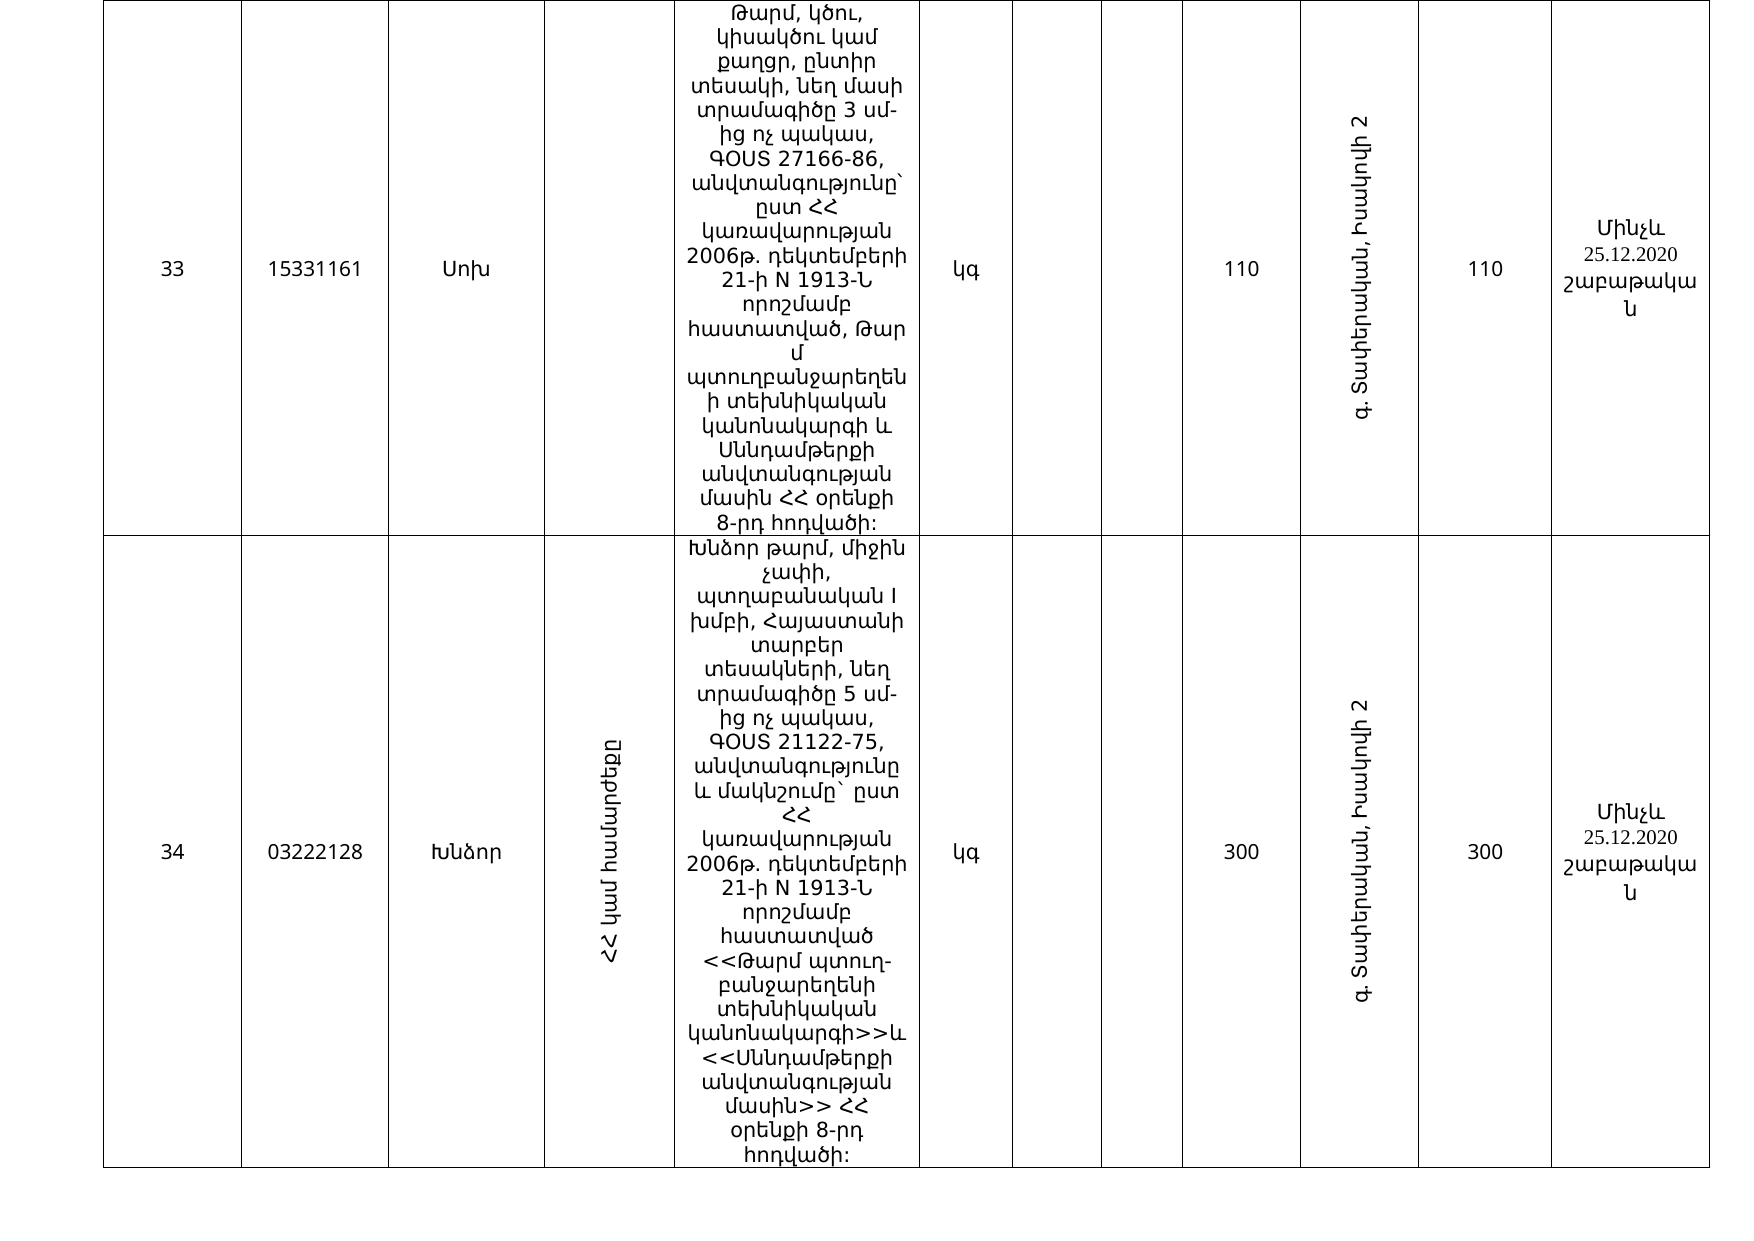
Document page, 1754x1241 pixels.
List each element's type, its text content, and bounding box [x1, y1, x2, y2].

table_cell [545, 1, 674, 535]
table_cell 110 [1419, 1, 1551, 535]
table_cell 03222128 [242, 536, 388, 1167]
table_cell 300 [1419, 536, 1551, 1167]
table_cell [1552, 1, 1709, 535]
table_cell [1102, 1, 1182, 535]
table_cell Խնձոր թարմ, միջին չափի, պտղաբանական I խմբի, Հայաստանի տարբեր տեսակների, նեղ տրամագիծը 5 սմ-ից ոչ պակաս, ԳՕՍՏ 21122-75, անվտանգությունը և մակնշումը` ըստ ՀՀ կառավարության 2006թ. դեկտեմբերի 21-ի N 1913-Ն որոշմամբ հաստատված <<Թարմ պտուղ-բանջարեղենի տեխնիկական կանոնակարգի>>և <<Սննդամթերքի անվտանգության մասին>> ՀՀ օրենքի 8-րդ հոդվածի: [675, 536, 919, 1167]
table_cell կգ [920, 536, 1012, 1167]
table_cell 300 [1183, 536, 1300, 1167]
table_cell 15331161 [242, 1, 388, 535]
table_cell Սոխ [389, 1, 544, 535]
table_cell 34 [104, 536, 241, 1167]
table_cell [1013, 536, 1101, 1167]
table_cell Թարմ, կծու, կիսակծու կամ քաղցր, ընտիր տեսակի, նեղ մասի տրամագիծը 3 սմ-ից ոչ պակաս, ԳՕՍՏ 27166-86, անվտանգությունը՝ ըստ ՀՀ կառավարության 2006թ. դեկտեմբերի 21-ի N 1913-Ն որոշմամբ հաստատված‚ Թարմ պտուղբանջարեղենի տեխնիկական կանոնակարգի և Սննդամթերքի անվտանգության մասին ՀՀ օրենքի 8-րդ հոդվածի: [675, 1, 919, 535]
table_cell 33 [104, 1, 241, 535]
table_cell կգ [920, 1, 1012, 535]
table_cell [1013, 1, 1101, 535]
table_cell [1301, 536, 1418, 1167]
table_cell ՀՀ կամ համարժեքը [545, 536, 674, 1167]
table_cell 110 [1183, 1, 1300, 535]
table_cell [1102, 536, 1182, 1167]
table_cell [1552, 536, 1709, 1167]
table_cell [1301, 1, 1418, 535]
table_cell Խնձոր [389, 536, 544, 1167]
